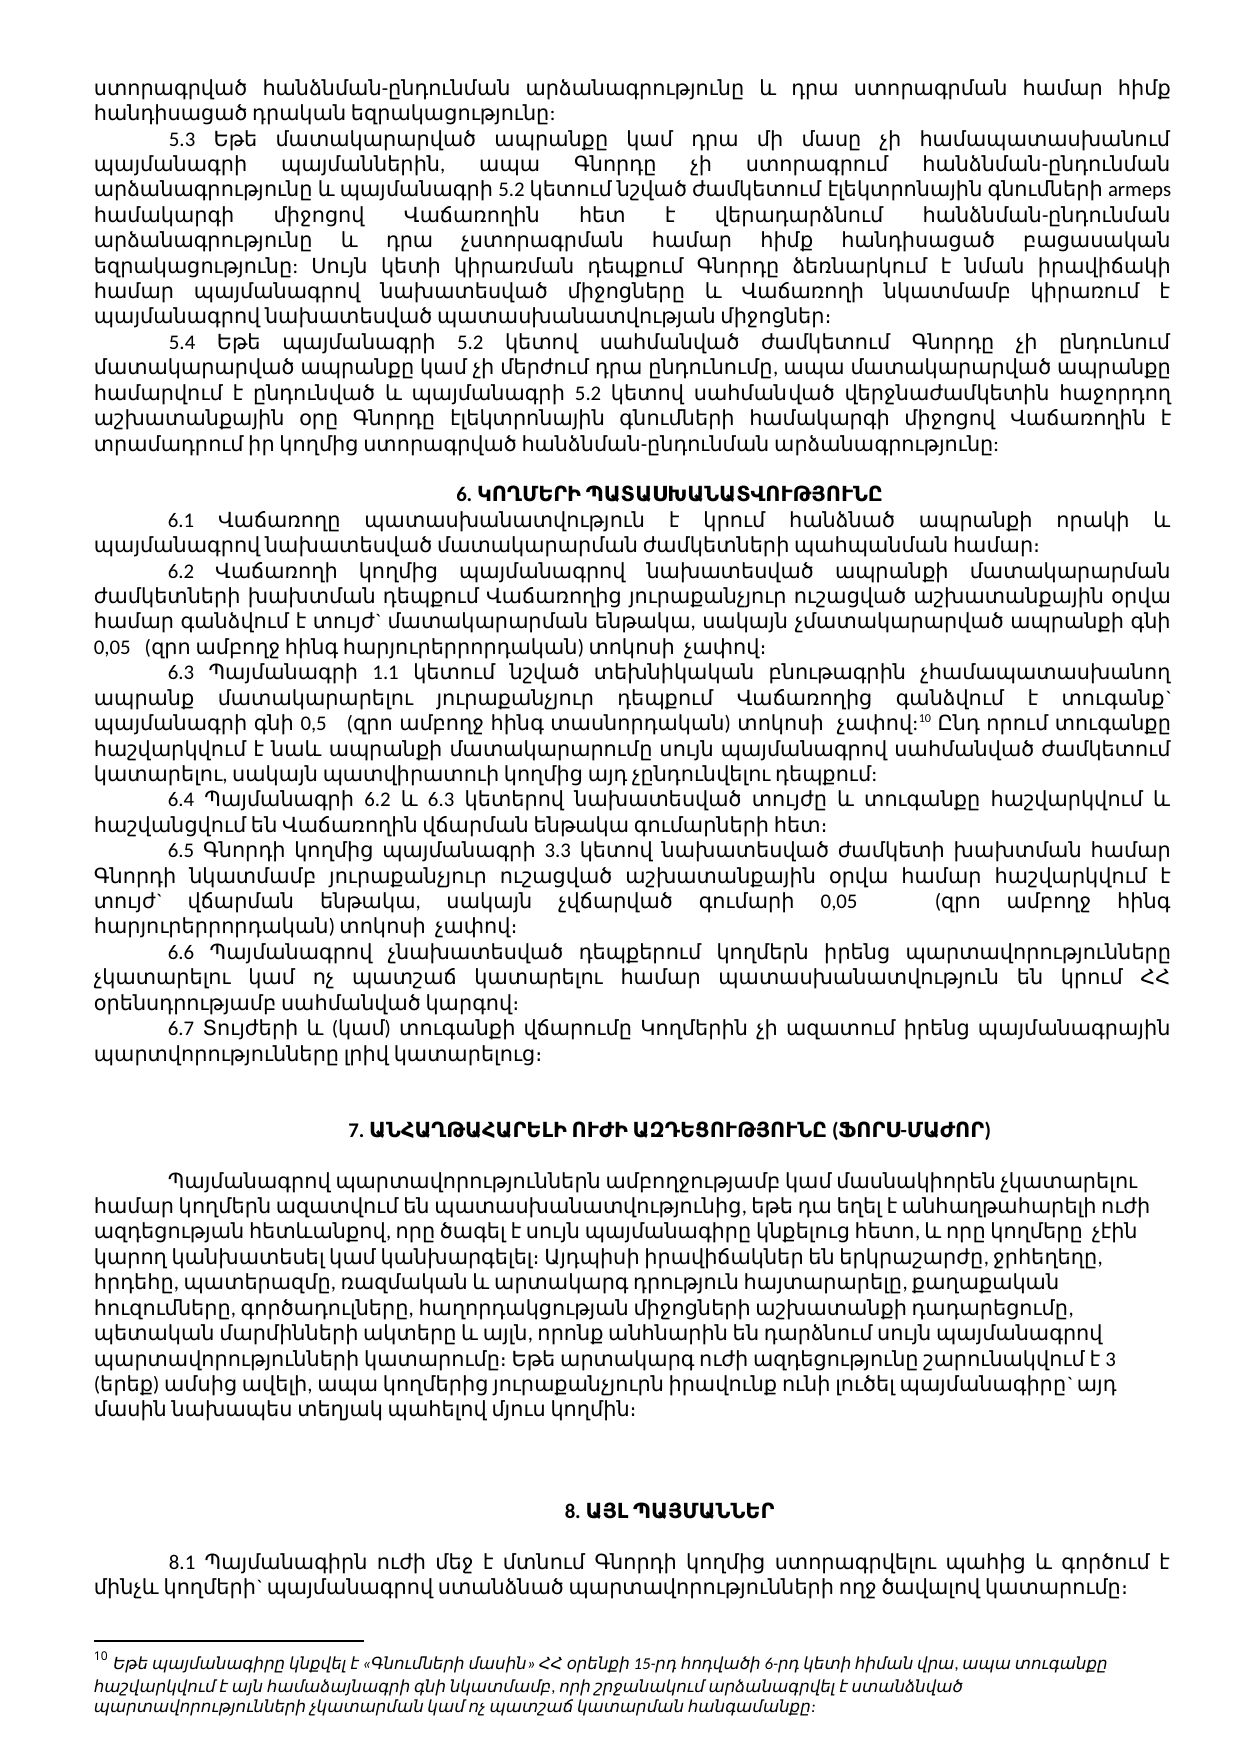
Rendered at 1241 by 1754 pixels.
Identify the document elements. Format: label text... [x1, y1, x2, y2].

text 6.1 Վաճառողը պատասխանատվություն է կրում հանձնած ապրանքի որակի և պայմանագրով նախատեսված մատակարարման ժամկետների պահպանման համար։ [94, 507, 1171, 558]
text 6.6 Պայմանագրով չնախատեսված դեպքերում կողմերն իրենց պարտավորությունները չկատարելու կամ ոչ պատշաճ կատարելու համար պատասխանատվություն են կրում ՀՀ օրենսդրությամբ սահմանված կարգով։ [94, 939, 1171, 1015]
text 8. ԱՅԼ ՊԱՅՄԱՆՆԵՐ [94, 1498, 1171, 1524]
text 6.4 Պայմանագրի 6.2 և 6.3 կետերով նախատեսված տույժը և տուգանքը հաշվարկվում և հաշվանցվում են Վաճառողին վճարման ենթակա գումարների հետ։ [94, 787, 1171, 837]
text 6.2 Վաճառողի կողմից պայմանագրով նախատեսված ապրանքի մատակարարման ժամկետների խախտման դեպքում Վաճառողից յուրաքանչյուր ուշացված աշխատանքային օրվա համար գանձվում է տույժ` մատակարարման ենթակա, սակայն չմատակարարված ապրանքի գնի 0,05 (զրո ամբողջ հինգ հարյուրերրորդական) տոկոսի չափով։ [94, 558, 1171, 659]
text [94, 75, 1171, 126]
text 6. ԿՈՂՄԵՐԻ ՊԱՏԱՍԽԱՆԱՏՎՈՒԹՅՈՒՆԸ [94, 482, 1171, 507]
text 8.1 Պայմանագիրն ուժի մեջ է մտնում Գնորդի կողմից ստորագրվելու պահից և գործում է մինչև կողմերի` պայմանագրով ստանձնած պարտավորությունների ողջ ծավալով կատարումը։ [94, 1549, 1171, 1600]
text 5.3 Եթե մատակարարված ապրանքը կամ դրա մի մասը չի համապատասխանում պայմանագրի պայմաններին, ապա Գնորդը չի ստորագրում հանձնման-ընդունման արձանագրությունը և պայմանագրի 5.2 կետում նշված ժամկետում էլեկտրոնային գնումների armeps համակարգի միջոցով Վաճառողին հետ է վերադարձնում հանձնման-ընդունման արձանագրությունը և դրա չստորագրման համար հիմք հանդիսացած բացասական եզրակացությունը: Սույն կետի կիրառման դեպքում Գնորդը ձեռնարկում է նման իրավիճակի համար պայմանագրով նախատեսված միջոցները և Վաճառողի նկատմամբ կիրառում է պայմանագրով նախատեսված պատասխանատվության միջոցներ։ [94, 126, 1171, 329]
text 6.7 Տույժերի և (կամ) տուգանքի վճարումը Կողմերին չի ազատում իրենց պայմանագրային պարտվորությունները լրիվ կատարելուց։ [94, 1015, 1171, 1066]
text Պայմանագրով պարտավորություններն ամբողջությամբ կամ մասնակիորեն չկատարելու համար կողմերն ազատվում են պատասխանատվությունից, եթե դա եղել է անհաղթահարելի ուժի ազդեցության հետևանքով, որը ծագել է սույն պայմանագիրը կնքելուց հետո, և որը կողմերը չէին կարող կանխատեսել կամ կանխարգելել։ Այդպիսի իրավիճակներ են երկրաշարժը, ջրհեղեղը, հրդեհը, պատերազմը, ռազմական և արտակարգ դրություն հայտարարելը, քաղաքական հուզումները, գործադուլները, հաղորդակցության միջոցների աշխատանքի դադարեցումը, պետական մարմինների ակտերը և այլն, որոնք անհնարին են դարձնում սույն պայմանագրով պարտավորությունների կատարումը։ Եթե արտակարգ ուժի ազդեցությունը շարունակվում է 3 (երեք) ամսից ավելի, ապա կողմերից յուրաքանչյուրն իրավունք ունի լուծել պայմանագիրը` այդ մասին նախապես տեղյակ պահելով մյուս կողմին։ [94, 1168, 1171, 1422]
text 6.3 Պայմանագրի 1.1 կետում նշված տեխնիկական բնութագրին չհամապատասխանող ապրանք մատակարարելու յուրաքանչյուր դեպքում Վաճառողից գանձվում է տուգանք` պայմանագրի գնի 0,5 (զրո ամբողջ հինգ տասնորդական) տոկոսի չափով: Ընդ որում տուգանքը հաշվարկվում է նաև ապրանքի մատակարարումը սույն պայմանագրով սահմանված ժամկետում կատարելու, սակայն պատվիրատուի կողմից այդ չընդունվելու դեպքում: [94, 659, 1171, 787]
text 5.4 Եթե պայմանագրի 5.2 կետով սահմանված ժամկետում Գնորդը չի ընդունում մատակարարված ապրանքը կամ չի մերժում դրա ընդունումը, ապա մատակարարված ապրանքը համարվում է ընդունված և պայմանագրի 5.2 կետով սահմանված վերջնաժամկետին հաջորդող աշխատանքային օրը Գնորդը էլեկտրոնային գնումների համակարգի միջոցով Վաճառողին է տրամադրում իր կողմից ստորագրված հանձնման-ընդունման արձանագրությունը: [94, 329, 1171, 456]
text 7. ԱՆՀԱՂԹԱՀԱՐԵԼԻ ՈՒԺԻ ԱԶԴԵՑՈՒԹՅՈՒՆԸ (ՖՈՐՍ-ՄԱԺՈՐ) [94, 1117, 1171, 1142]
text 6.5 Գնորդի կողմից պայմանագրի 3.3 կետով նախատեսված ժամկետի խախտման համար Գնորդի նկատմամբ յուրաքանչյուր ուշացված աշխատանքային օրվա համար հաշվարկվում է տույժ` վճարման ենթակա, սակայն չվճարված գումարի 0,05 (զրո ամբողջ հինգ հարյուրերրորդական) տոկոսի չափով։ [94, 837, 1171, 939]
